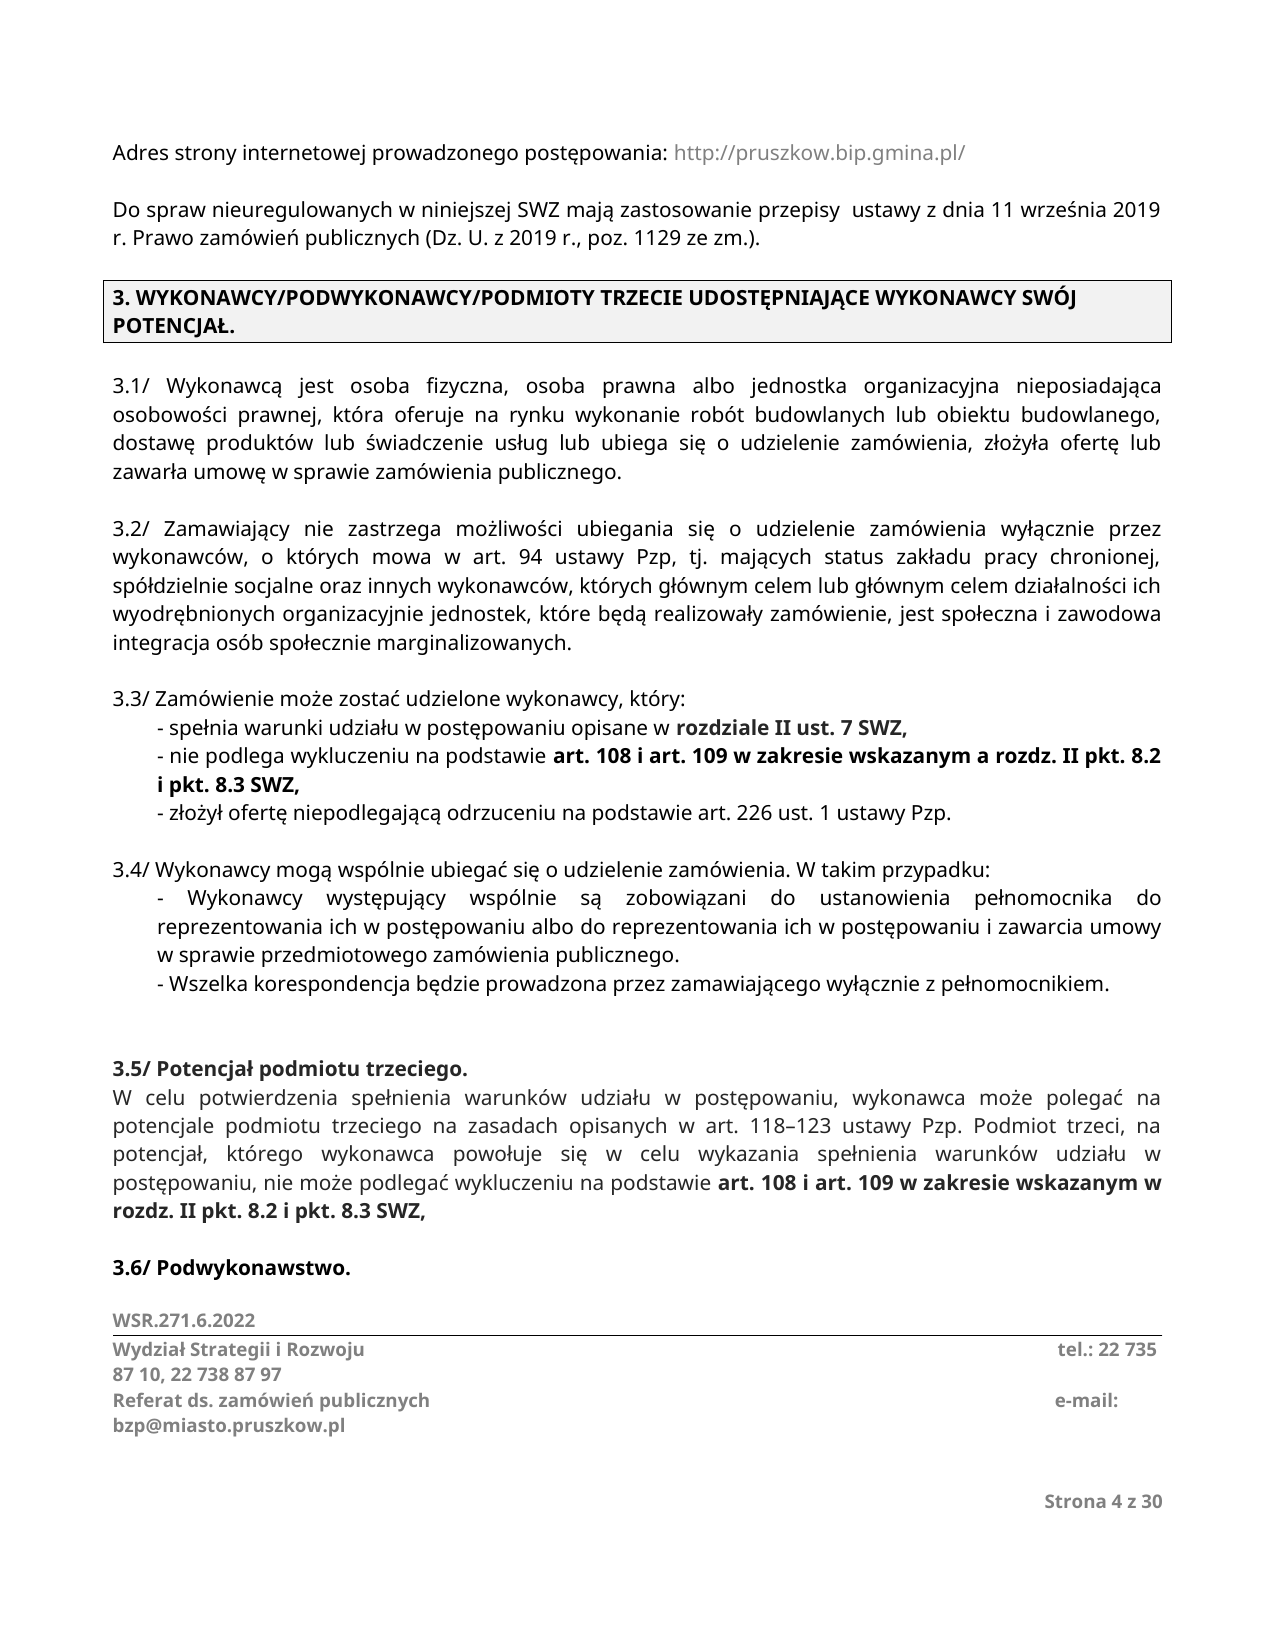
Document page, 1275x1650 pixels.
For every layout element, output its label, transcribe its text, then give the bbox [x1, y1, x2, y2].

text 3.2/ Zamawiający nie zastrzega możliwości ubiegania się o udzielenie zamówienia wyłącznie przez wykonawców, o których mowa w art. 94 ustawy Pzp, tj. mających status zakładu pracy chronionej, spółdzielnie socjalne oraz innych wykonawców, których głównym celem lub głównym celem działalności ich wyodrębnionych organizacyjnie jednostek, które będą realizowały zamówienie, jest społeczna i zawodowa integracja osób społecznie marginalizowanych. [112, 514, 1162, 656]
text 3. WYKONAWCY/PODWYKONAWCY/PODMIOTY TRZECIE UDOSTĘPNIAJĄCE WYKONAWCY SWÓJ POTENCJAŁ. [104, 281, 1171, 342]
text Do spraw nieuregulowanych w niniejszej SWZ mają zastosowanie przepisy ustawy z dnia 11 września 2019 r. Prawo zamówień publicznych (Dz. U. z 2019 r., poz. 1129 ze zm.). [112, 195, 1162, 252]
text 3.6/ Podwykonawstwo. [112, 1253, 1162, 1282]
text 3.4/ Wykonawcy mogą wspólnie ubiegać się o udzielenie zamówienia. W takim przypadku: [112, 855, 1162, 883]
text 3.5/ Potencjał podmiotu trzeciego. [112, 1054, 1162, 1083]
text 3.1/ Wykonawcą jest osoba fizyczna, osoba prawna albo jednostka organizacyjna nieposiadająca osobowości prawnej, która oferuje na rynku wykonanie robót budowlanych lub obiektu budowlanego, dostawę produktów lub świadczenie usług lub ubiega się o udzielenie zamówienia, złożyła ofertę lub zawarła umowę w sprawie zamówienia publicznego. [112, 372, 1162, 485]
text - złożył ofertę niepodlegającą odrzuceniu na podstawie art. 226 ust. 1 ustawy Pzp. [157, 798, 1162, 827]
text - spełnia warunki udziału w postępowaniu opisane w rozdziale II ust. 7 SWZ, [157, 713, 1162, 741]
text 3.3/ Zamówienie może zostać udzielone wykonawcy, który: [112, 684, 1162, 713]
text - nie podlega wykluczeniu na podstawie art. 108 i art. 109 w zakresie wskazanym a rozdz. II pkt. 8.2 i pkt. 8.3 SWZ, [157, 741, 1162, 798]
text Adres strony internetowej prowadzonego postępowania: http://pruszkow.bip.gmina.pl/ [112, 138, 1162, 166]
text - Wszelka korespondencja będzie prowadzona przez zamawiającego wyłącznie z pełnomocnikiem. [157, 969, 1162, 997]
text W celu potwierdzenia spełnienia warunków udziału w postępowaniu, wykonawca może polegać na potencjale podmiotu trzeciego na zasadach opisanych w art. 118–123 ustawy Pzp. Podmiot trzeci, na potencjał, którego wykonawca powołuje się w celu wykazania spełnienia warunków udziału w postępowaniu, nie może podlegać wykluczeniu na podstawie art. 108 i art. 109 w zakresie wskazanym w rozdz. II pkt. 8.2 i pkt. 8.3 SWZ, [112, 1083, 1162, 1225]
text - Wykonawcy występujący wspólnie są zobowiązani do ustanowienia pełnomocnika do reprezentowania ich w postępowaniu albo do reprezentowania ich w postępowaniu i zawarcia umowy w sprawie przedmiotowego zamówienia publicznego. [157, 883, 1162, 969]
